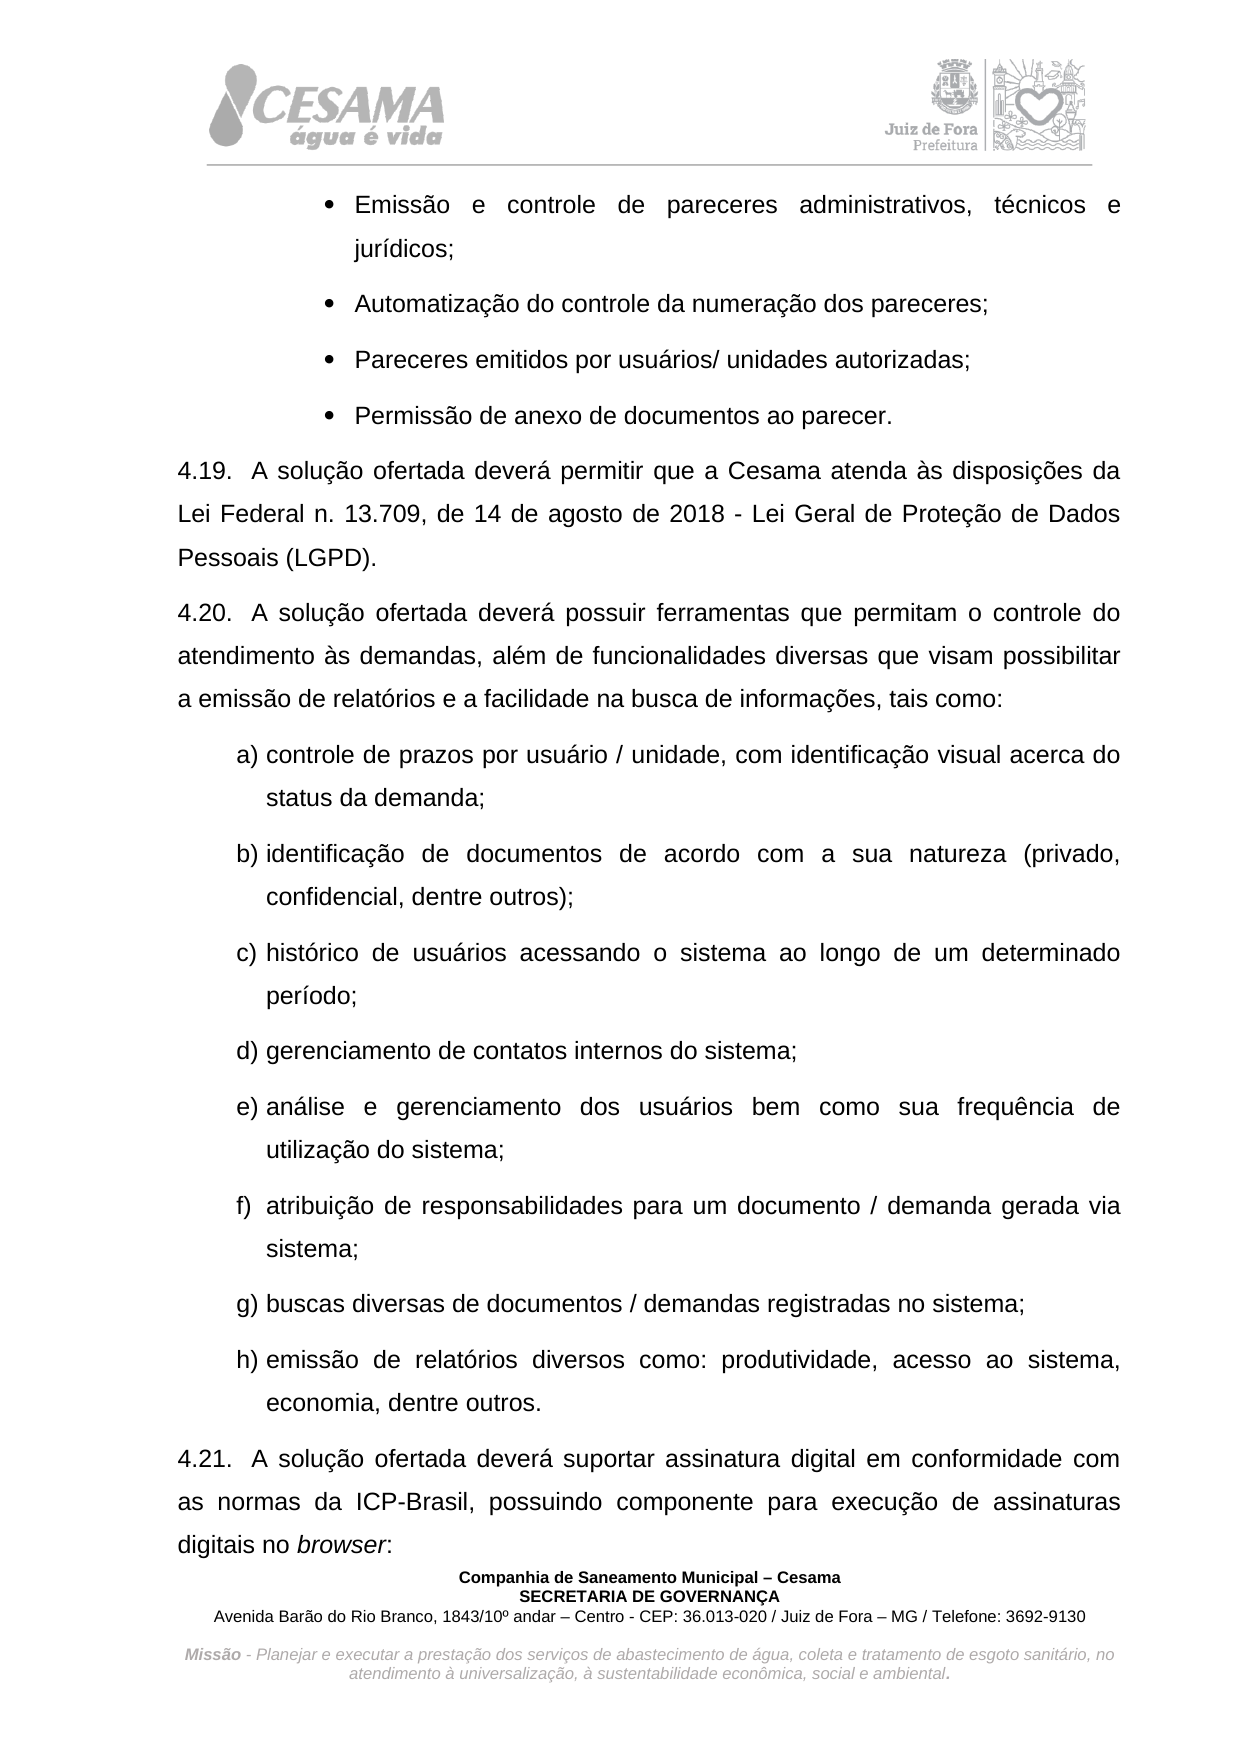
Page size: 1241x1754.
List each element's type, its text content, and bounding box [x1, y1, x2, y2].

list análise e gerenciamento dos usuários bem como sua frequência de utilização do sistema; [236, 1092, 1122, 1164]
list controle de prazos por usuário / unidade, com identificação visual acerca do status da demanda; [236, 740, 1122, 812]
list Pareceres emitidos por usuários/ unidades autorizadas; [325, 345, 1122, 374]
list gerenciamento de contatos internos do sistema; [236, 1036, 1122, 1065]
list emissão de relatórios diversos como: produtividade, acesso ao sistema, economia, dentre outros. [236, 1345, 1122, 1417]
list A solução ofertada deverá possuir ferramentas que permitam o controle do atendimento às demandas, além de funcionalidades diversas que visam possibilitar a emissão de relatórios e a facilidade na busca de informações, tais como: [177, 598, 1122, 713]
list A solução ofertada deverá permitir que a Cesama atenda às disposições da Lei Federal n. 13.709, de 14 de agosto de 2018 - Lei Geral de Proteção de Dados Pessoais (LGPD). [177, 456, 1122, 571]
list identificação de documentos de acordo com a sua natureza (privado, confidencial, dentre outros); [236, 839, 1122, 911]
list A solução ofertada deverá suportar assinatura digital em conformidade com as normas da ICP-Brasil, possuindo componente para execução de assinaturas digitais no browser: [177, 1444, 1122, 1559]
list Emissão e controle de pareceres administrativos, técnicos e jurídicos; [325, 190, 1122, 262]
list buscas diversas de documentos / demandas registradas no sistema; [236, 1289, 1122, 1318]
list atribuição de responsabilidades para um documento / demanda gerada via sistema; [236, 1191, 1122, 1263]
list histórico de usuários acessando o sistema ao longo de um determinado período; [236, 938, 1122, 1009]
list Permissão de anexo de documentos ao parecer. [325, 401, 1122, 429]
list Automatização do controle da numeração dos pareceres; [325, 289, 1122, 318]
picture [206, 59, 1093, 166]
